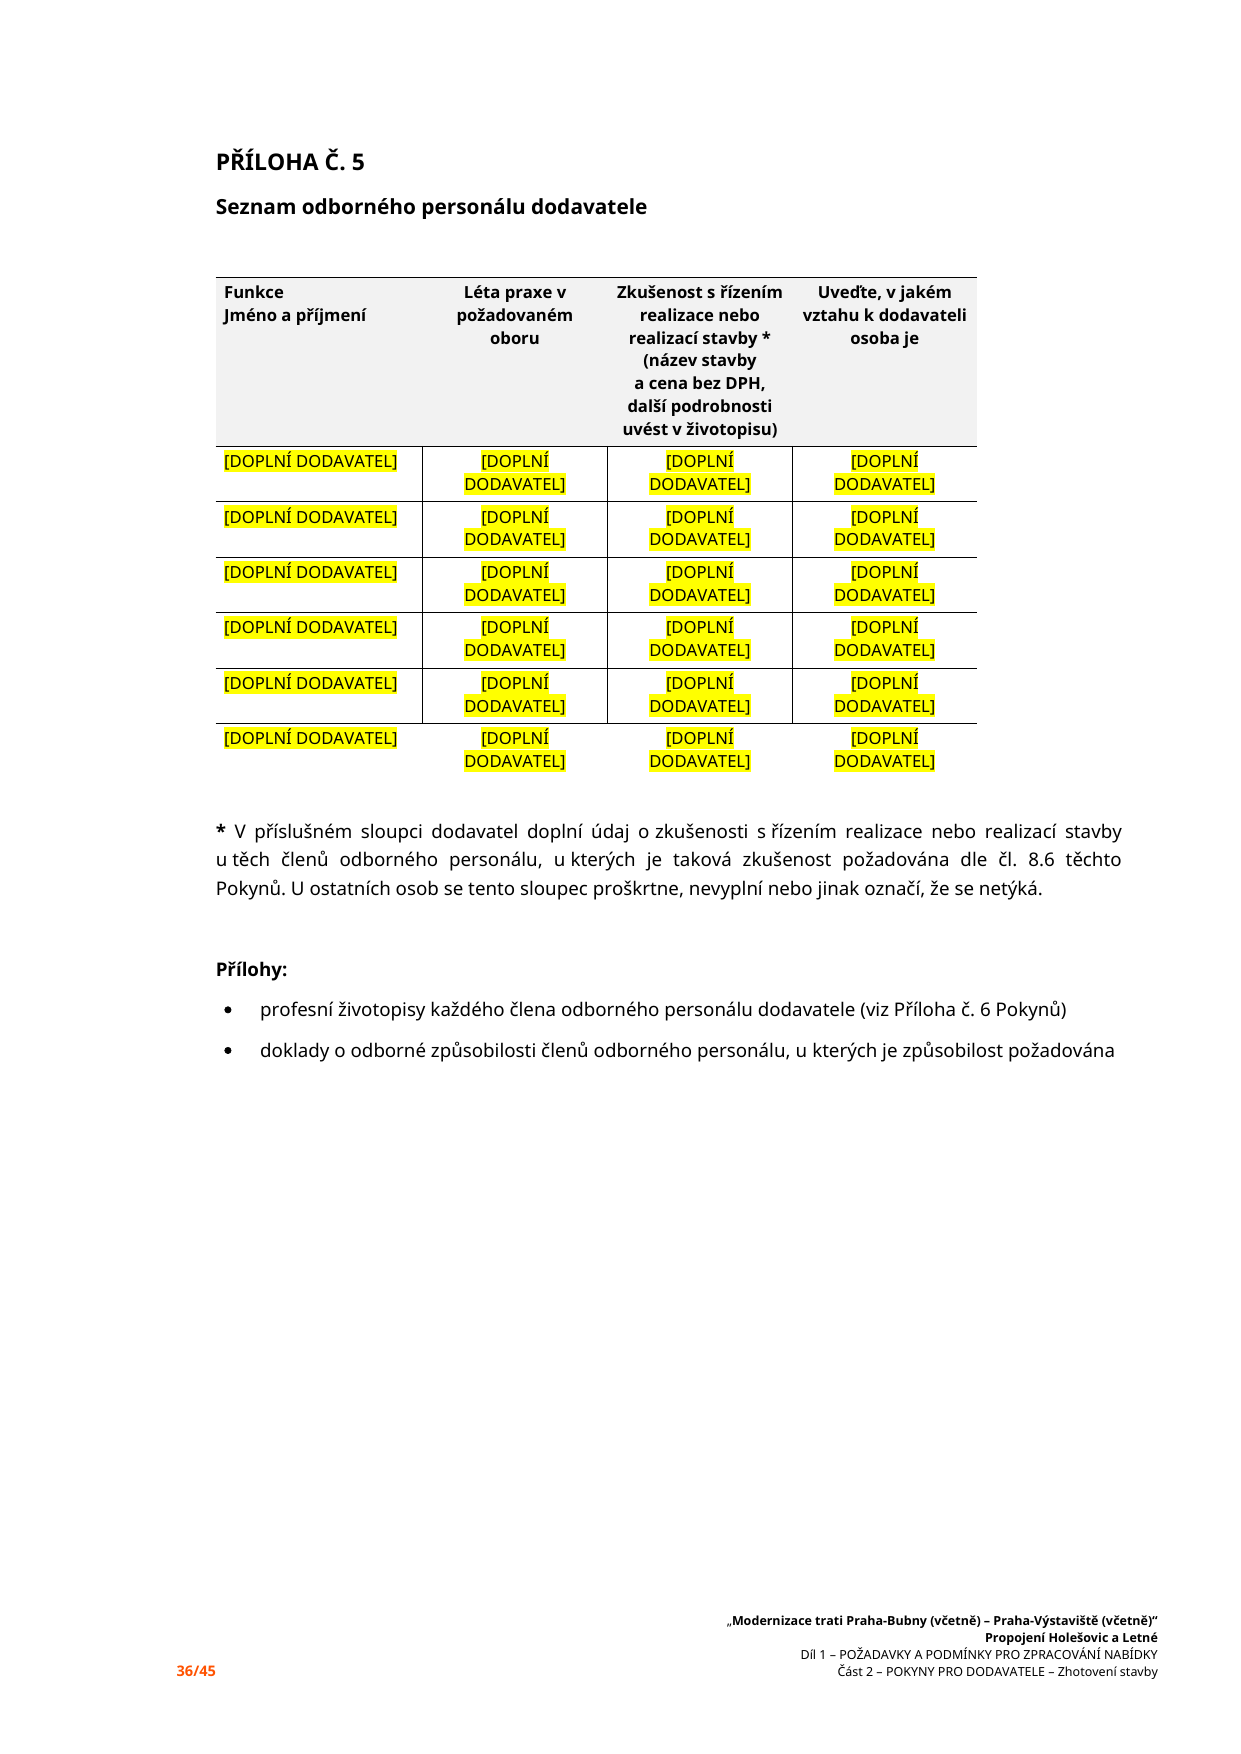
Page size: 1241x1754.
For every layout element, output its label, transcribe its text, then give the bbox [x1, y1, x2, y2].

table_cell [DOPLNÍ DODAVATEL] [793, 447, 977, 501]
table_cell [DOPLNÍ DODAVATEL] [216, 724, 422, 778]
table_header Funkce Jméno a příjmení [216, 278, 422, 446]
table_header Uveďte, v jakém vztahu k dodavateli osoba je [792, 278, 977, 446]
text Přílohy: [216, 956, 1122, 981]
text Seznam odborného personálu dodavatele [216, 192, 1122, 221]
table_cell [DOPLNÍ DODAVATEL] [793, 502, 977, 557]
table_cell [DOPLNÍ DODAVATEL] [792, 724, 977, 778]
table_cell [DOPLNÍ DODAVATEL] [216, 502, 422, 557]
table_cell [DOPLNÍ DODAVATEL] [793, 558, 977, 612]
table_cell [DOPLNÍ DODAVATEL] [608, 613, 792, 667]
table_cell [DOPLNÍ DODAVATEL] [608, 558, 792, 612]
table_cell [DOPLNÍ DODAVATEL] [608, 669, 792, 723]
table_cell [DOPLNÍ DODAVATEL] [216, 613, 422, 667]
table_cell [DOPLNÍ DODAVATEL] [608, 502, 792, 557]
table_cell [DOPLNÍ DODAVATEL] [793, 613, 977, 667]
table_cell [DOPLNÍ DODAVATEL] [793, 669, 977, 723]
table_header Zkušenost s řízením realizace nebo realizací stavby * (název stavby a cena bez DPH, další podrobnosti uvést v životopisu) [607, 278, 792, 446]
table_cell [DOPLNÍ DODAVATEL] [608, 447, 792, 501]
text Příloha č. 5 [216, 146, 1122, 177]
text profesní životopisy každého člena odborného personálu dodavatele (viz Příloha č. 6 Pokynů) [224, 996, 1122, 1022]
table_cell [DOPLNÍ DODAVATEL] [423, 613, 607, 667]
text * V příslušném sloupci dodavatel doplní údaj o zkušenosti s řízením realizace nebo realizací stavby u těch členů odborného personálu, u kterých je taková zkušenost požadována dle čl. 8.6 těchto Pokynů. U ostatních osob se tento sloupec proškrtne, nevyplní nebo jinak označí, že se netýká. [216, 819, 1122, 900]
table_cell [DOPLNÍ DODAVATEL] [216, 669, 422, 723]
text doklady o odborné způsobilosti členů odborného personálu, u kterých je způsobilost požadována [224, 1037, 1122, 1062]
table_cell [DOPLNÍ DODAVATEL] [216, 558, 422, 612]
table_cell [DOPLNÍ DODAVATEL] [423, 669, 607, 723]
table_cell [DOPLNÍ DODAVATEL] [423, 502, 607, 557]
table_cell [DOPLNÍ DODAVATEL] [216, 447, 422, 501]
table_header Léta praxe v požadovaném oboru [422, 278, 607, 446]
table_cell [DOPLNÍ DODAVATEL] [422, 724, 607, 778]
table_cell [DOPLNÍ DODAVATEL] [423, 447, 607, 501]
table_cell [DOPLNÍ DODAVATEL] [607, 724, 792, 778]
table_cell [DOPLNÍ DODAVATEL] [423, 558, 607, 612]
